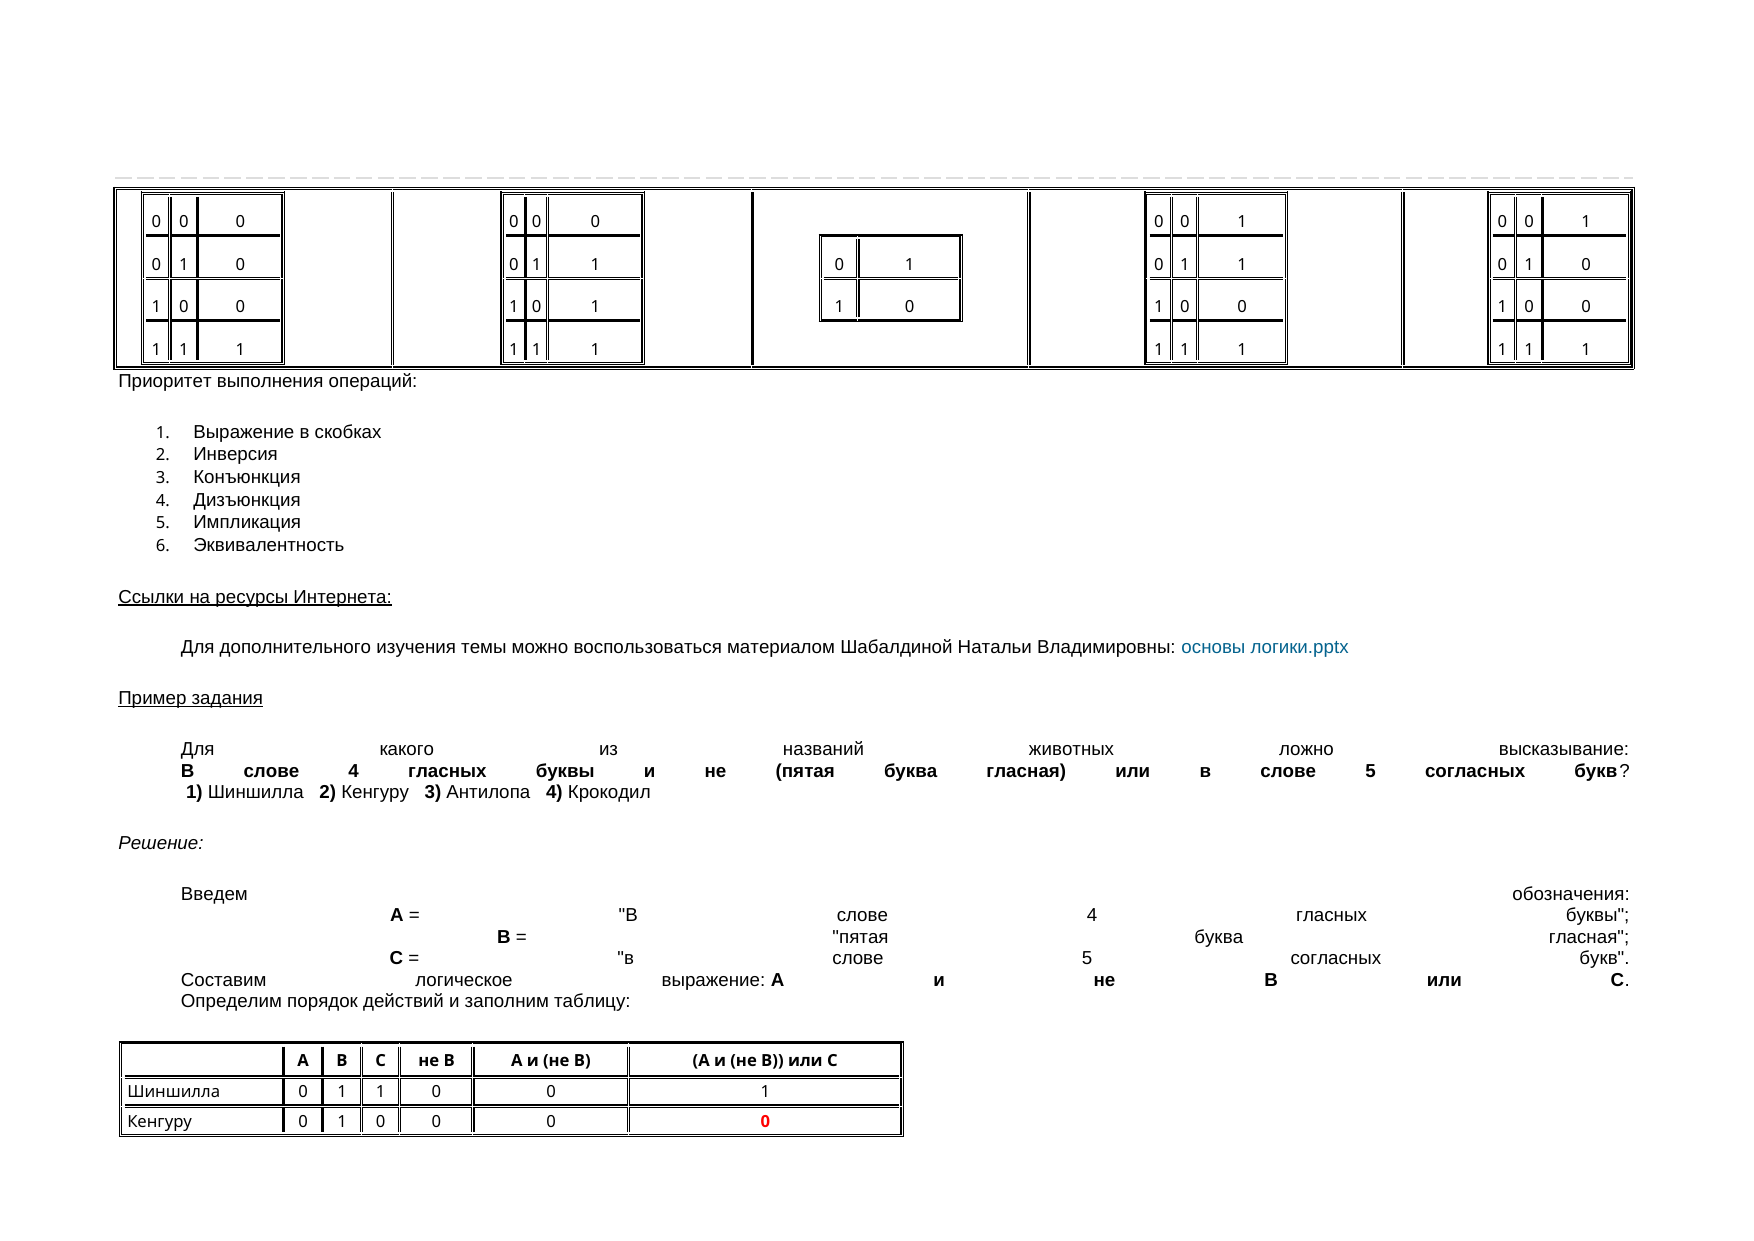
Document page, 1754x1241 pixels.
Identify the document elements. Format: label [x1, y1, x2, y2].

table_header [115, 188, 1633, 369]
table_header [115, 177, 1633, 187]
table_header [115, 370, 1633, 1144]
